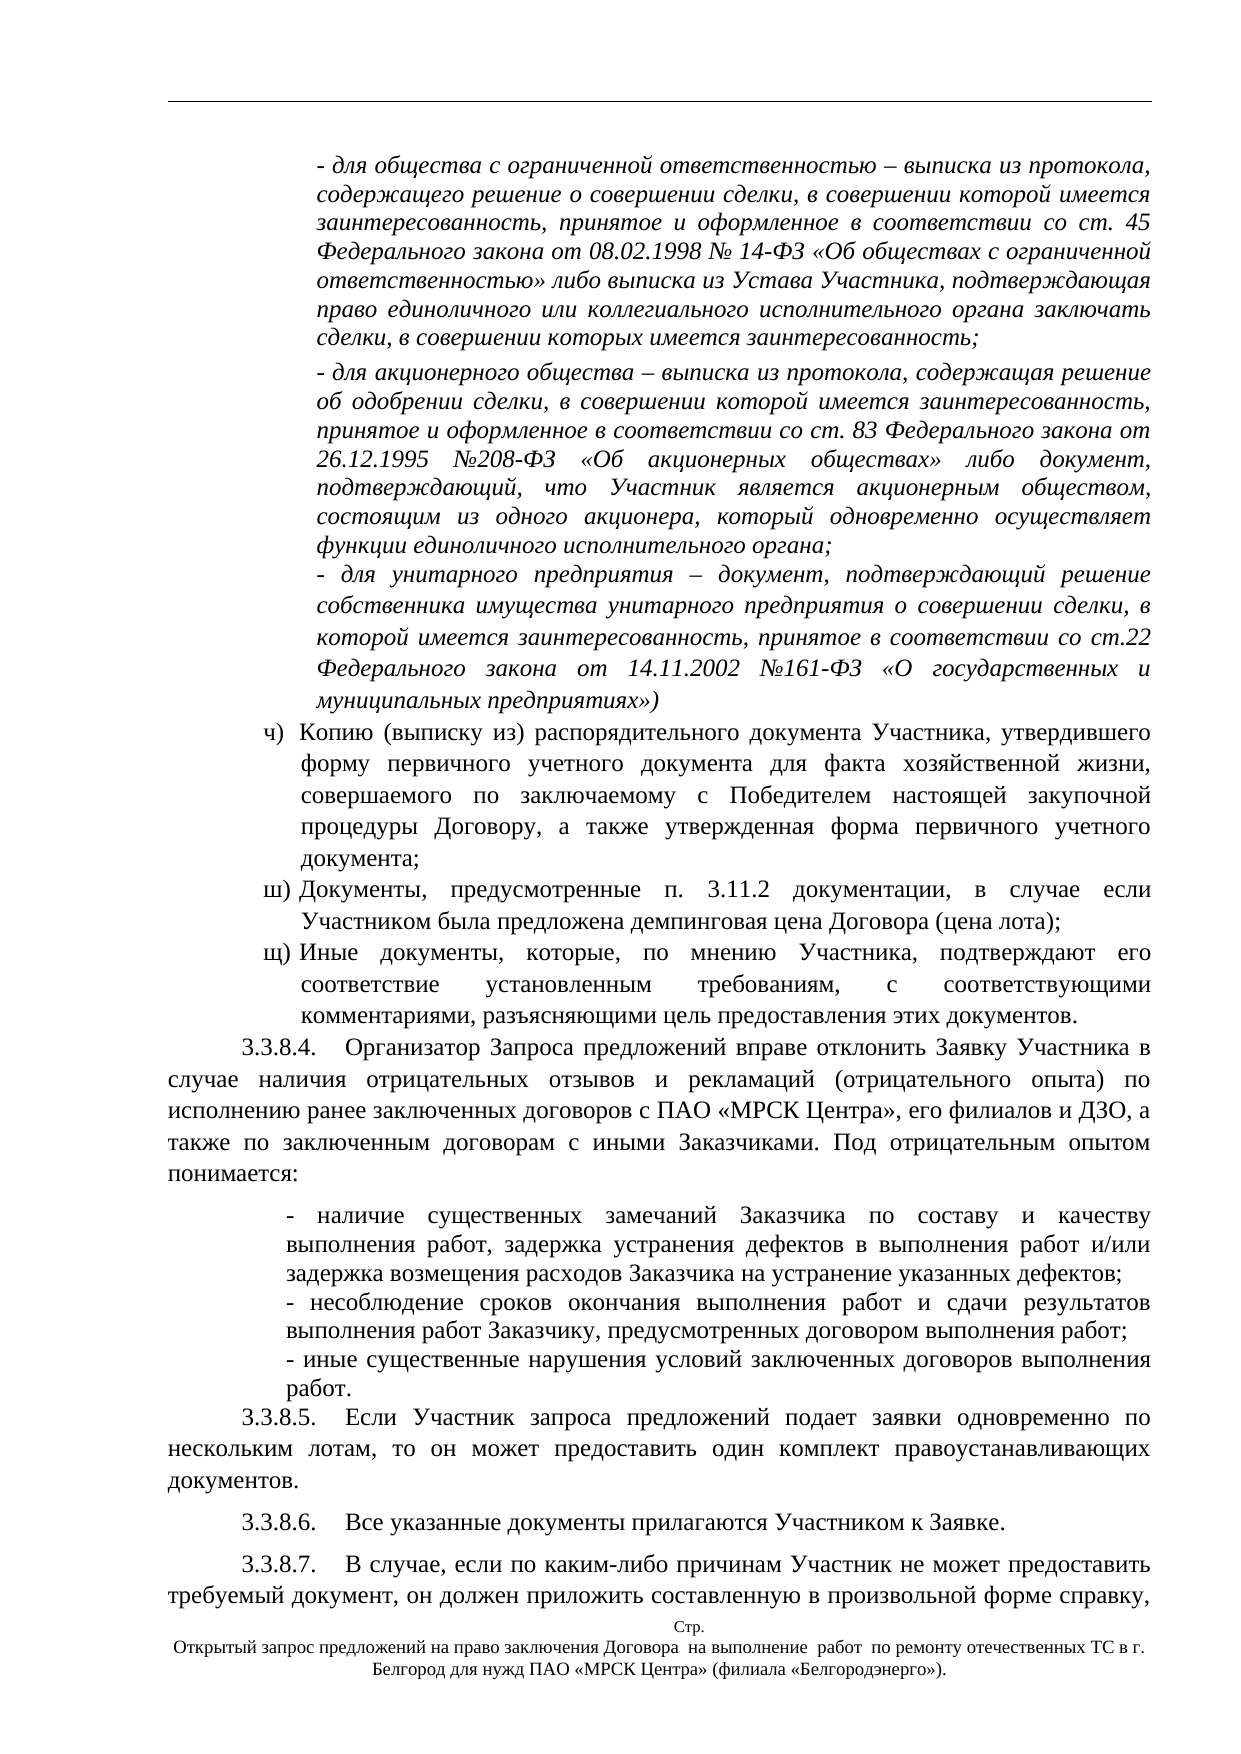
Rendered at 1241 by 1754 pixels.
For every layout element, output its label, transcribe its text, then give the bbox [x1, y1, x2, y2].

list Все указанные документы прилагаются Участником к Заявке. [168, 1507, 1152, 1536]
list Организатор Запроса предложений вправе отклонить Заявку Участника в случае наличия отрицательных отзывов и рекламаций (отрицательного опыта) по исполнению ранее заключенных договоров с ПАО «МРСК Центра», его филиалов и ДЗО, а также по заключенным договорам с иными Заказчиками. Под отрицательным опытом понимается: [168, 1032, 1152, 1187]
list Если Участник запроса предложений подает заявки одновременно по нескольким лотам, то он может предоставить один комплект правоустанавливающих документов. [168, 1402, 1152, 1493]
list - иные существенные нарушения условий заключенных договоров выполнения работ. [286, 1344, 1152, 1402]
list Иные документы, которые, по мнению Участника, подтверждают его соответствие установленным требованиям, с соответствующими комментариями, разъясняющими цель предоставления этих документов. [263, 937, 1152, 1029]
list Копию (выписку из) распорядительного документа Участника, утвердившего форму первичного учетного документа для факта хозяйственной жизни, совершаемого по заключаемому с Победителем настоящей закупочной процедуры Договору, а также утвержденная форма первичного учетного документа; [263, 717, 1152, 872]
list - наличие существенных замечаний Заказчика по составу и качеству выполнения работ, задержка устранения дефектов в выполнения работ и/или задержка возмещения расходов Заказчика на устранение указанных дефектов; [286, 1200, 1152, 1287]
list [168, 1549, 1152, 1609]
list - несоблюдение сроков окончания выполнения работ и сдачи результатов выполнения работ Заказчику, предусмотренных договором выполнения работ; [286, 1287, 1152, 1344]
list - для общества с ограниченной ответственностью – выписка из протокола, содержащего решение о совершении сделки, в совершении которой имеется заинтересованность, принятое и оформленное в соответствии со ст. 45 Федерального закона от 08.02.1998 № 14-ФЗ «Об обществах с ограниченной ответственностью» либо выписка из Устава Участника, подтверждающая право единоличного или коллегиального исполнительного органа заключать сделки, в совершении которых имеется заинтересованность; [316, 150, 1152, 351]
list - для акционерного общества – выписка из протокола, содержащая решение об одобрении сделки, в совершении которой имеется заинтересованность, принятое и оформленное в соответствии со ст. 83 Федерального закона от 26.12.1995 №208-ФЗ «Об акционерных обществах» либо документ, подтверждающий, что Участник является акционерным обществом, состоящим из одного акционера, который одновременно осуществляет функции единоличного исполнительного органа; [316, 357, 1152, 559]
list - для унитарного предприятия – документ, подтверждающий решение собственника имущества унитарного предприятия о совершении сделки, в которой имеется заинтересованность, принятое в соответствии со ст.22 Федерального закона от 14.11.2002 №161-ФЗ «О государственных и муниципальных предприятиях») [316, 559, 1152, 714]
